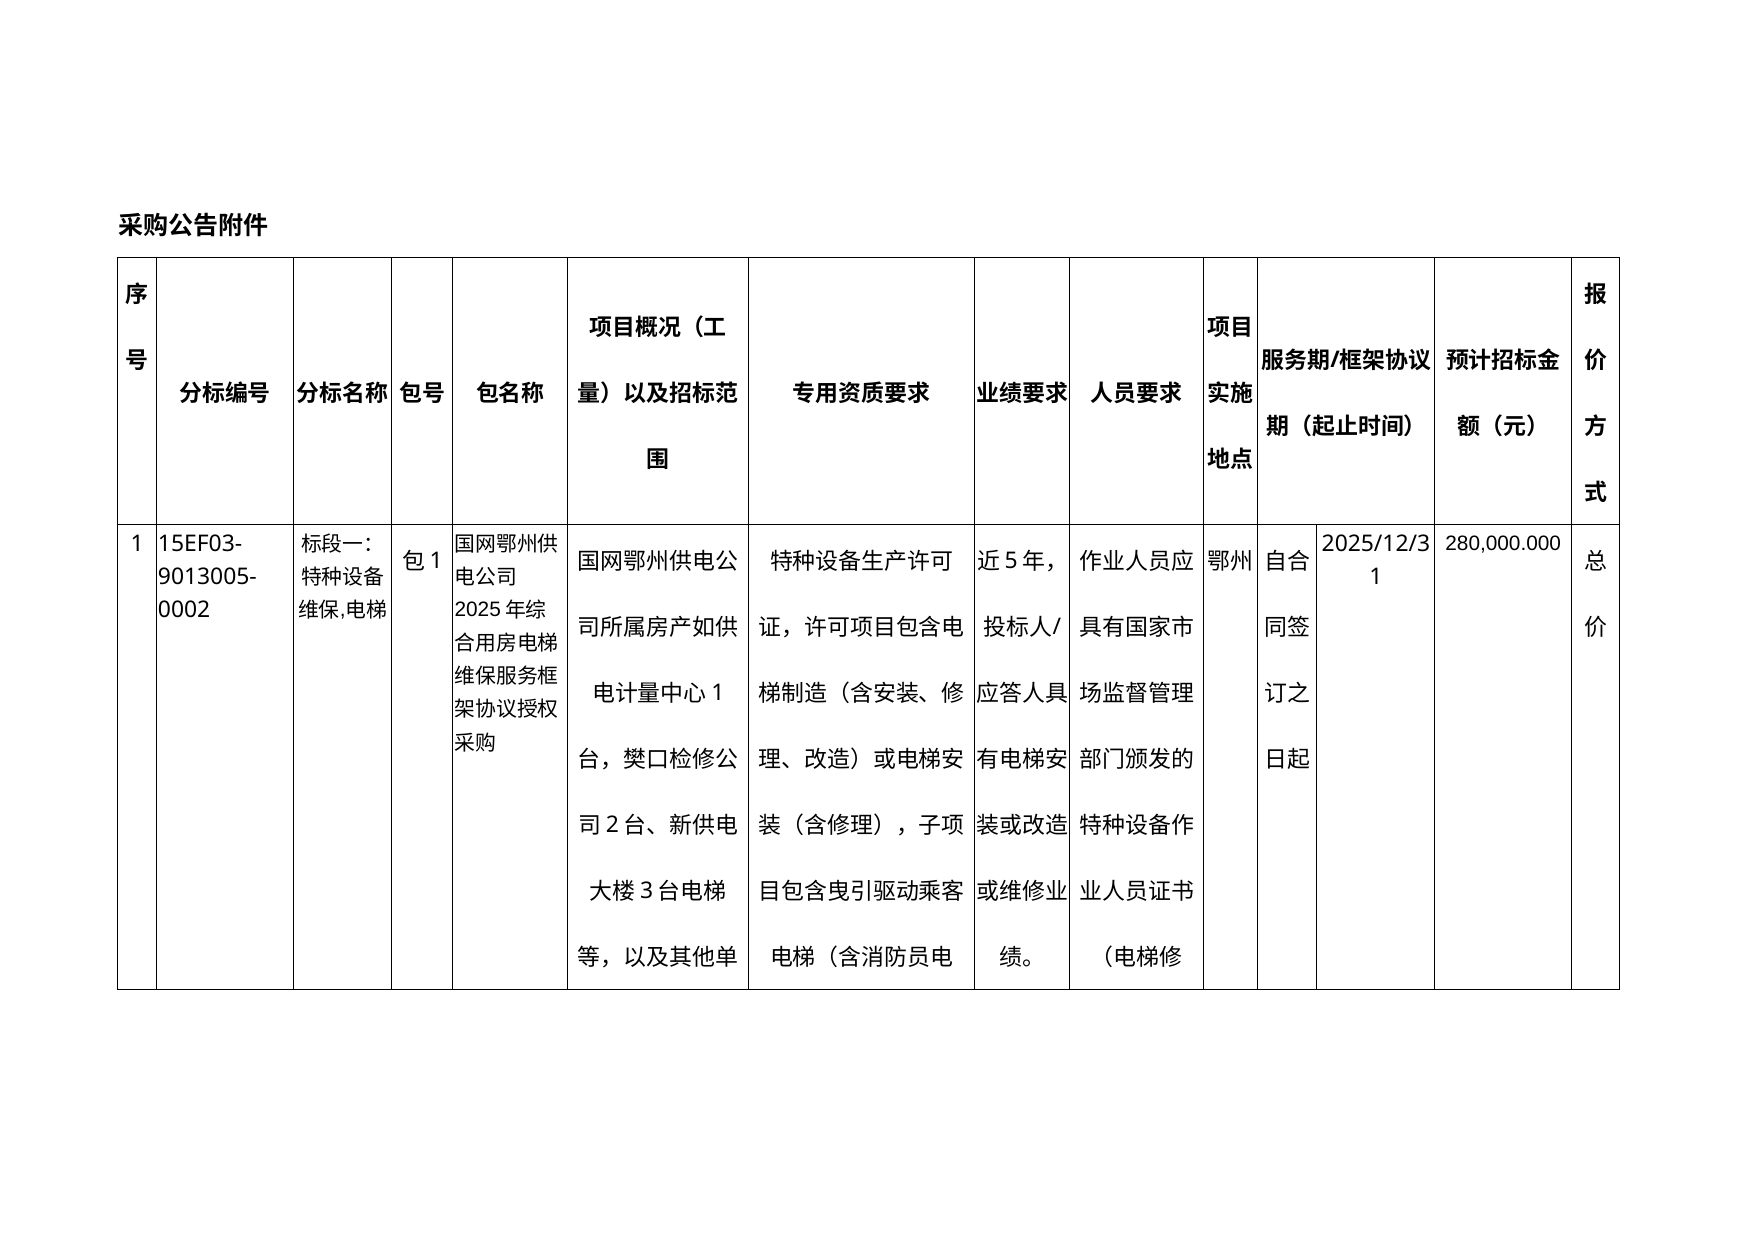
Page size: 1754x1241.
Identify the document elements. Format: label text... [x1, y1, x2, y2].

table_header 项目实施地点 [1204, 258, 1257, 524]
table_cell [1070, 525, 1203, 988]
table_header 服务期/框架协议期（起止时间） [1258, 258, 1434, 524]
table_header 序号 [118, 258, 156, 524]
table_header 专用资质要求 [749, 258, 974, 524]
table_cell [453, 525, 567, 988]
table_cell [749, 525, 974, 988]
table_header 分标名称 [294, 258, 391, 524]
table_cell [975, 525, 1069, 988]
table_cell 鄂州 [1204, 525, 1257, 988]
table_header 报价方式 [1572, 258, 1619, 524]
table_header 预计招标金额（元） [1435, 258, 1571, 524]
table_header 分标编号 [157, 258, 293, 524]
table_cell 标段一：特种设备维保,电梯 [294, 525, 391, 988]
text 采购公告附件 [118, 191, 1636, 257]
table_header 包名称 [453, 258, 567, 524]
table_cell 15EF03-9013005-0002 [157, 525, 293, 988]
table_cell 包1 [392, 525, 452, 988]
table_header 人员要求 [1070, 258, 1203, 524]
table_header 包号 [392, 258, 452, 524]
table_cell 2025/12/31 [1317, 525, 1434, 988]
table_header 项目概况（工量）以及招标范围 [568, 258, 748, 524]
table_header 业绩要求 [975, 258, 1069, 524]
table_cell 280,000.000 [1435, 525, 1571, 988]
table_cell 总价 [1572, 525, 1619, 988]
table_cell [568, 525, 748, 988]
table_cell 1 [118, 525, 156, 988]
table_cell 自合同签订之日起 [1258, 525, 1316, 988]
